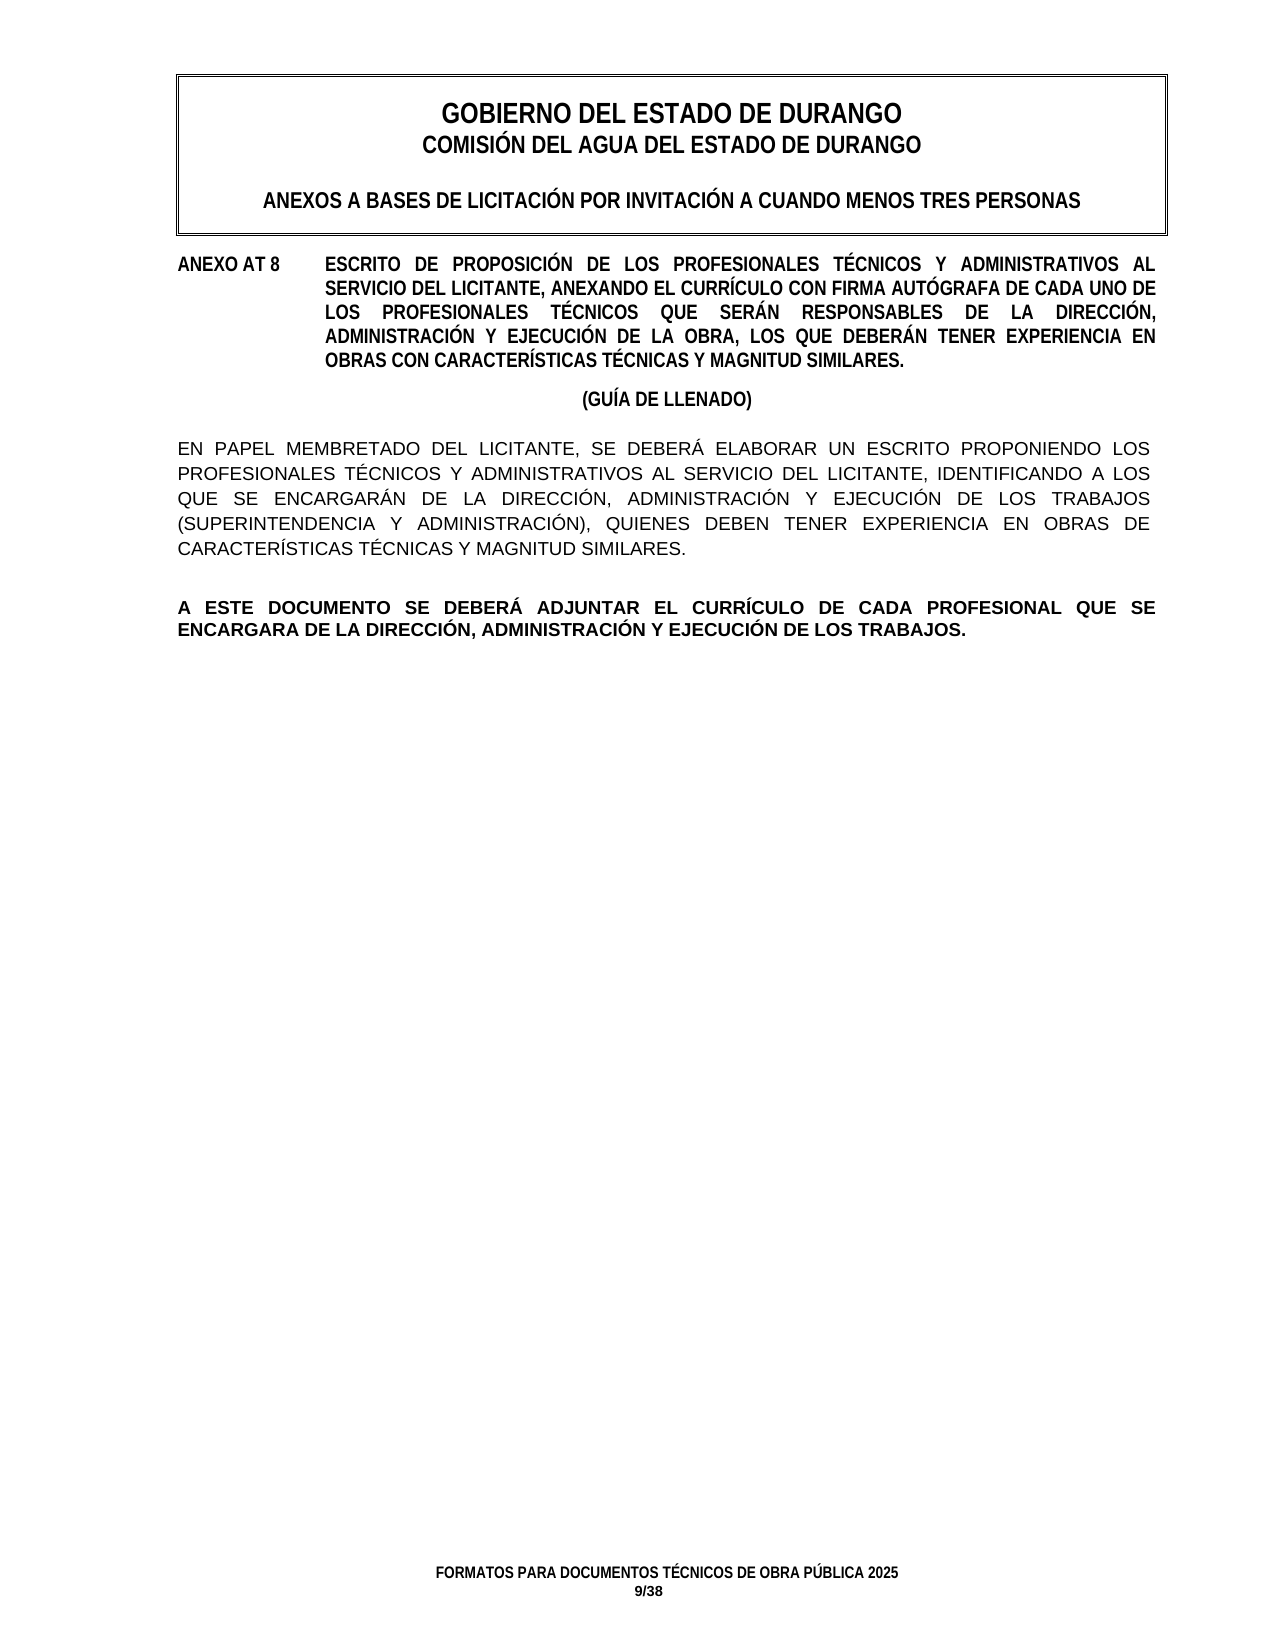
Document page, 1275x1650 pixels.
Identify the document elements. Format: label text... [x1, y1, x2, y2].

text A ESTE DOCUMENTO SE DEBERÁ ADJUNTAR EL CURRÍCULO DE CADA PROFESIONAL QUE SE ENCARGARA DE LA DIRECCIÓN, ADMINISTRACIÓN Y EJECUCIÓN DE LOS TRABAJOS. [177, 597, 1157, 640]
text EN PAPEL MEMBRETADO DEL LICITANTE, SE DEBERÁ ELABORAR UN ESCRITO PROPONIENDO LOS PROFESIONALES TÉCNICOS Y ADMINISTRATIVOS AL SERVICIO DEL LICITANTE, IDENTIFICANDO A LOS QUE SE ENCARGARÁN DE LA DIRECCIÓN, ADMINISTRACIÓN Y EJECUCIÓN DE LOS TRABAJOS (SUPERINTENDENCIA Y ADMINISTRACIÓN), QUIENES DEBEN TENER EXPERIENCIA EN OBRAS DE CARACTERÍSTICAS TÉCNICAS Y MAGNITUD SIMILARES. [177, 434, 1152, 559]
